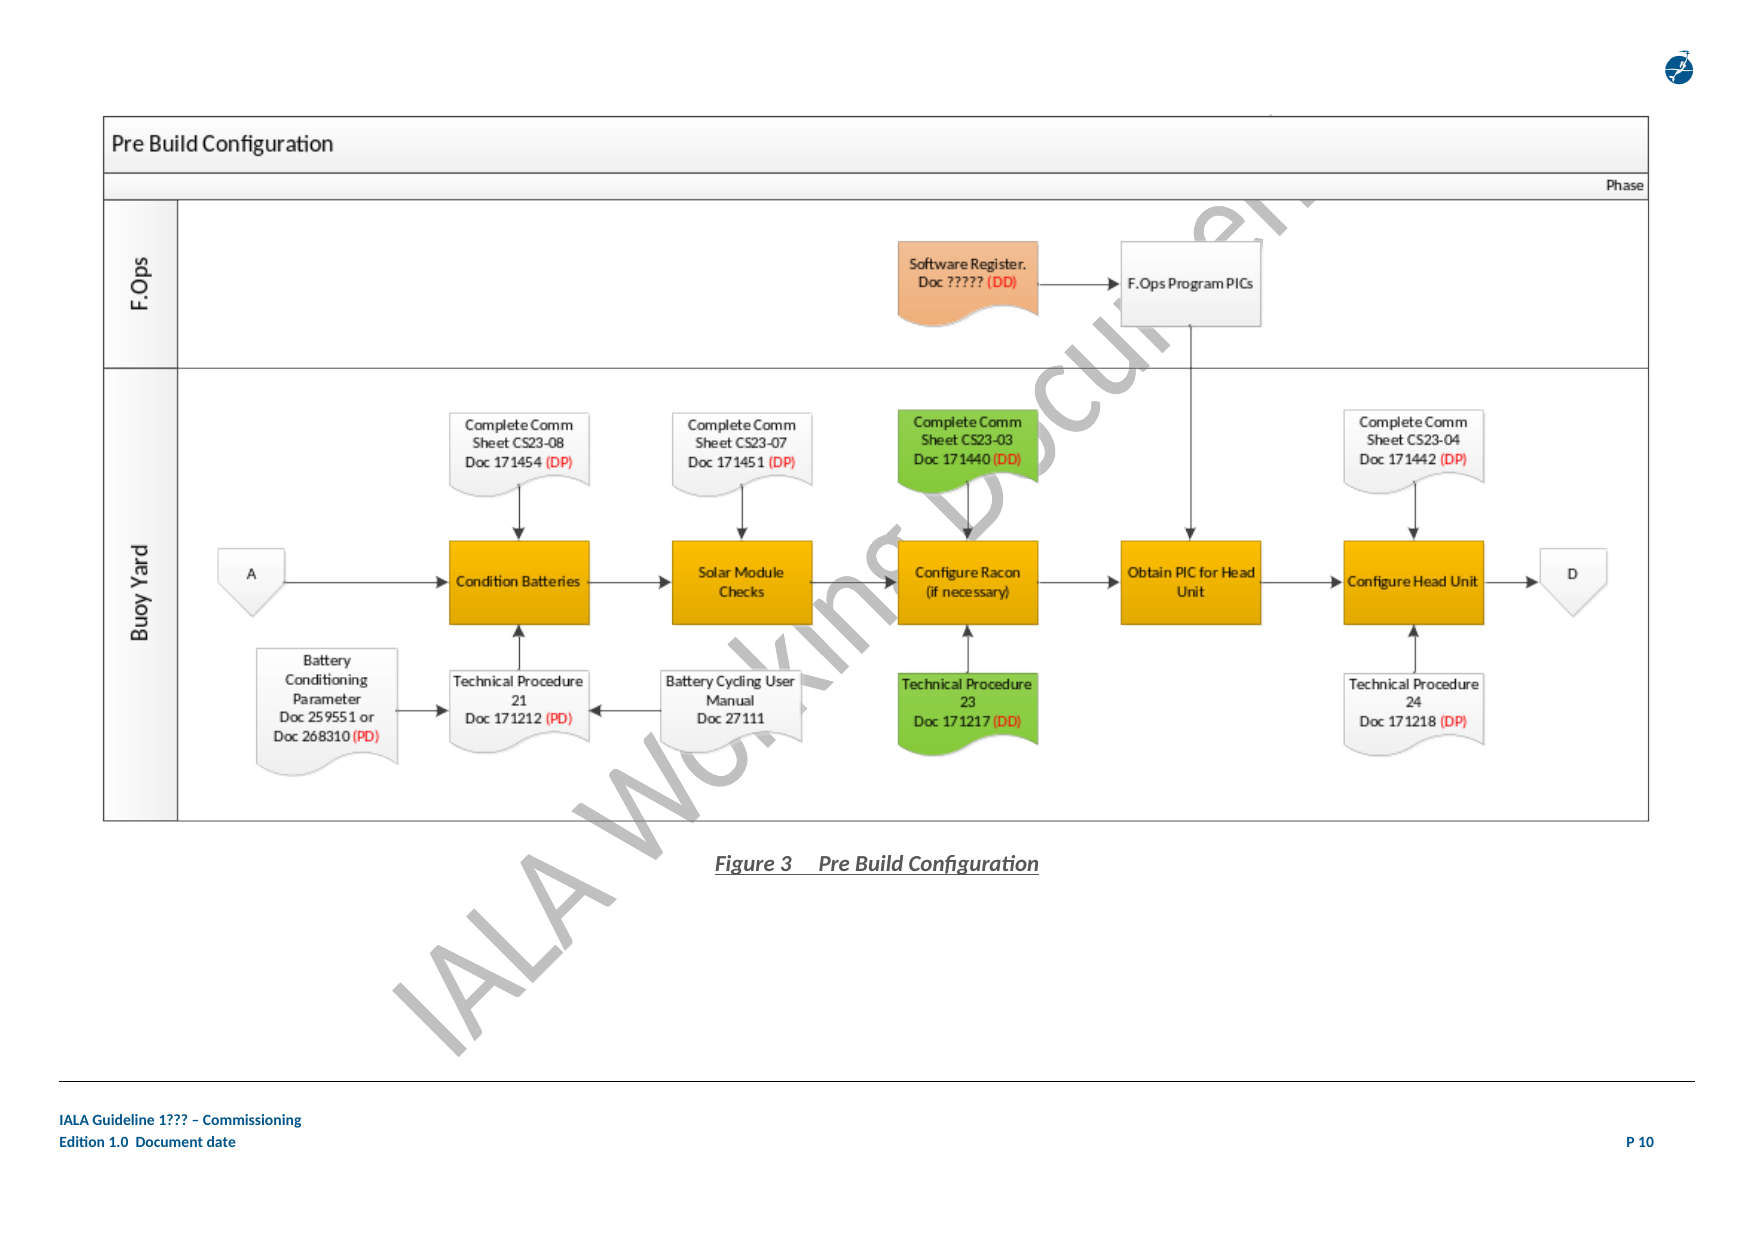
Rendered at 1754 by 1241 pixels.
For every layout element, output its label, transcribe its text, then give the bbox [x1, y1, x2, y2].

picture [1633, 0, 1753, 119]
text Pre Build Configuration [59, 849, 1695, 877]
